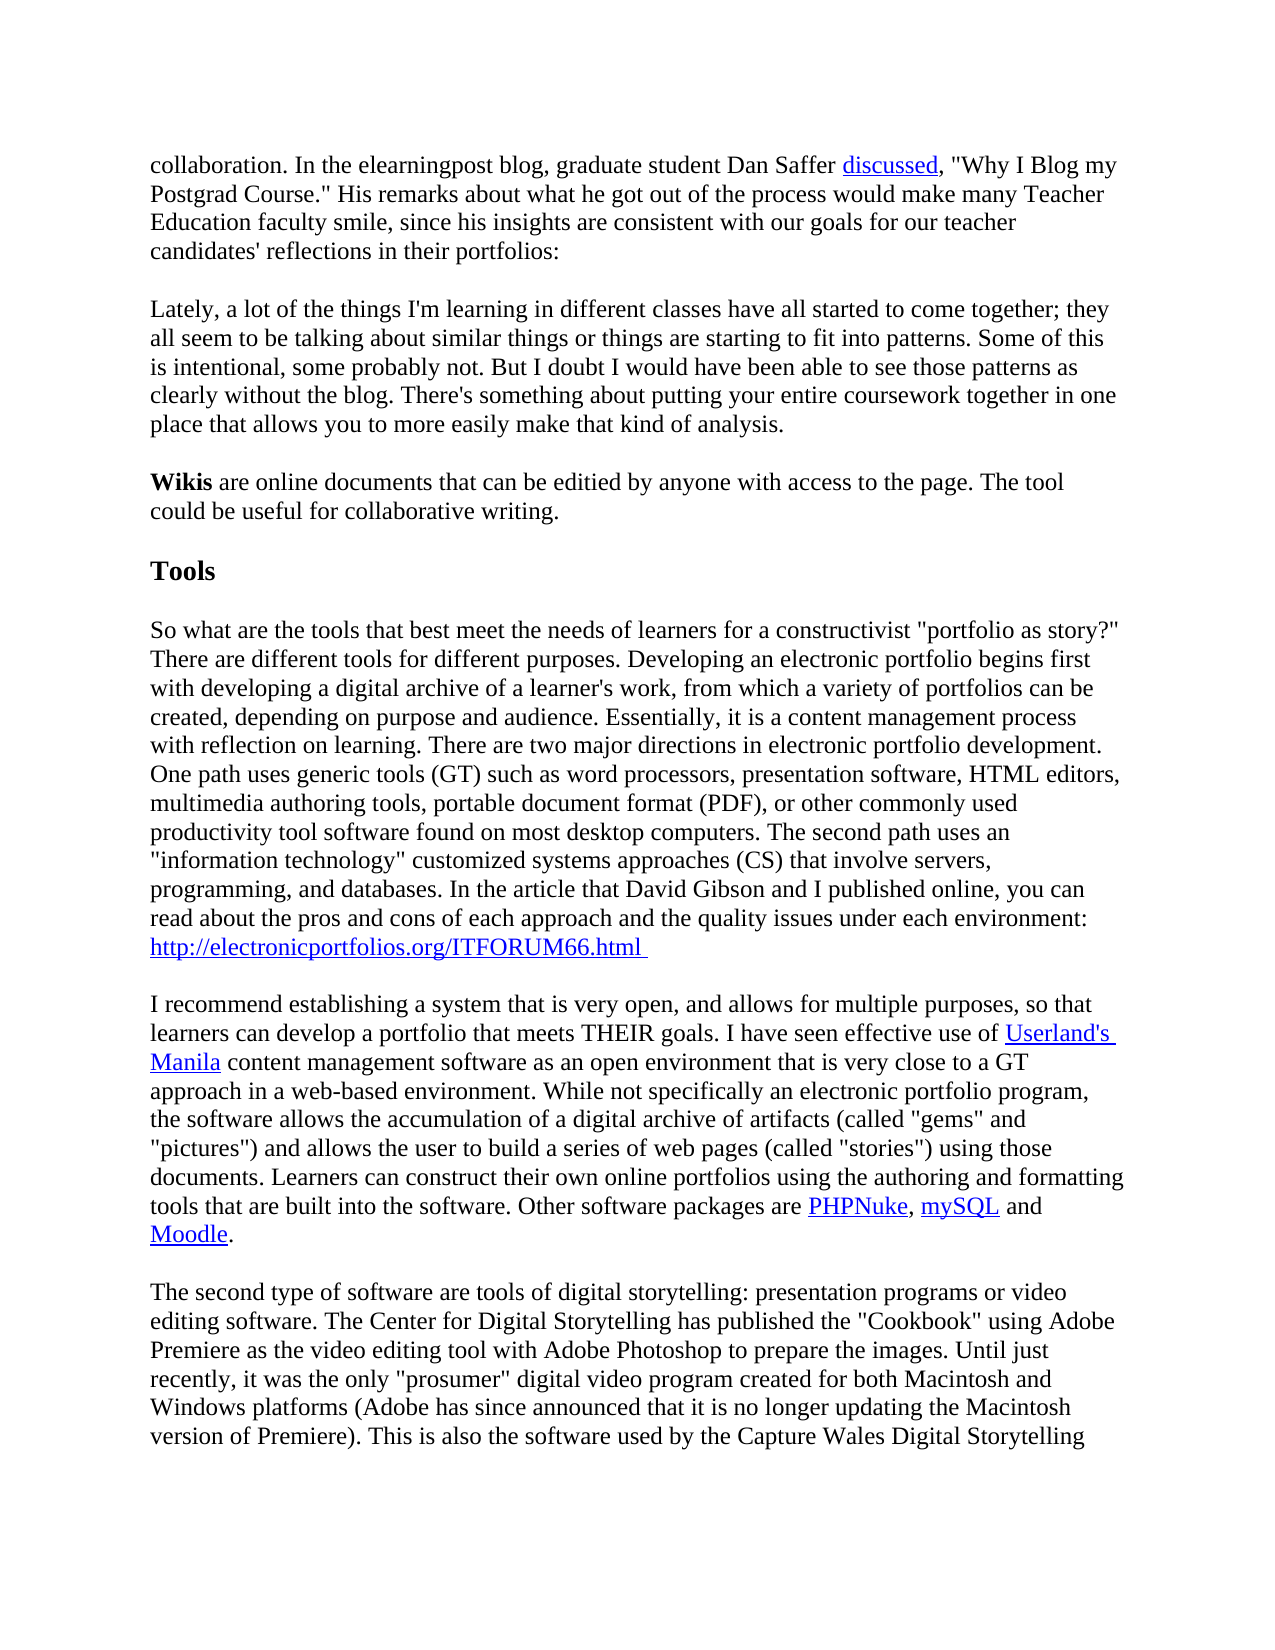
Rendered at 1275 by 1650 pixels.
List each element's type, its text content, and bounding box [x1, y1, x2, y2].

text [150, 1277, 1125, 1450]
text I recommend establishing a system that is very open, and allows for multiple purposes, so that learners can develop a portfolio that meets THEIR goals. I have seen effective use of Userland's Manila content management software as an open environment that is very close to a GT approach in a web-based environment. While not specifically an electronic portfolio program, the software allows the accumulation of a digital archive of artifacts (called "gems" and "pictures") and allows the user to build a series of web pages (called "stories") using those documents. Learners can construct their own online portfolios using the authoring and formatting tools that are built into the software. Other software packages are PHPNuke, mySQL and Moodle. [150, 989, 1125, 1248]
text Wikis are online documents that can be editied by anyone with access to the page. The tool could be useful for collaborative writing. [150, 467, 1125, 524]
text So what are the tools that best meet the needs of learners for a constructivist "portfolio as story?" There are different tools for different purposes. Developing an electronic portfolio begins first with developing a digital archive of a learner's work, from which a variety of portfolios can be created, depending on purpose and audience. Essentially, it is a content management process with reflection on learning. There are two major directions in electronic portfolio development. One path uses generic tools (GT) such as word processors, presentation software, HTML editors, multimedia authoring tools, portable document format (PDF), or other commonly used productivity tool software found on most desktop computers. The second path uses an "information technology" customized systems approaches (CS) that involve servers, programming, and databases. In the article that David Gibson and I published online, you can read about the pros and cons of each approach and the quality issues under each environment: http://electronicportfolios.org/ITFORUM66.html [150, 615, 1125, 960]
text Tools [150, 554, 1125, 586]
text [150, 150, 1125, 265]
text Lately, a lot of the things I'm learning in different classes have all started to come together; they all seem to be talking about similar things or things are starting to fit into patterns. Some of this is intentional, some probably not. But I doubt I would have been able to see those patterns as clearly without the blog. There's something about putting your entire coursework together in one place that allows you to more easily make that kind of analysis. [150, 294, 1125, 438]
